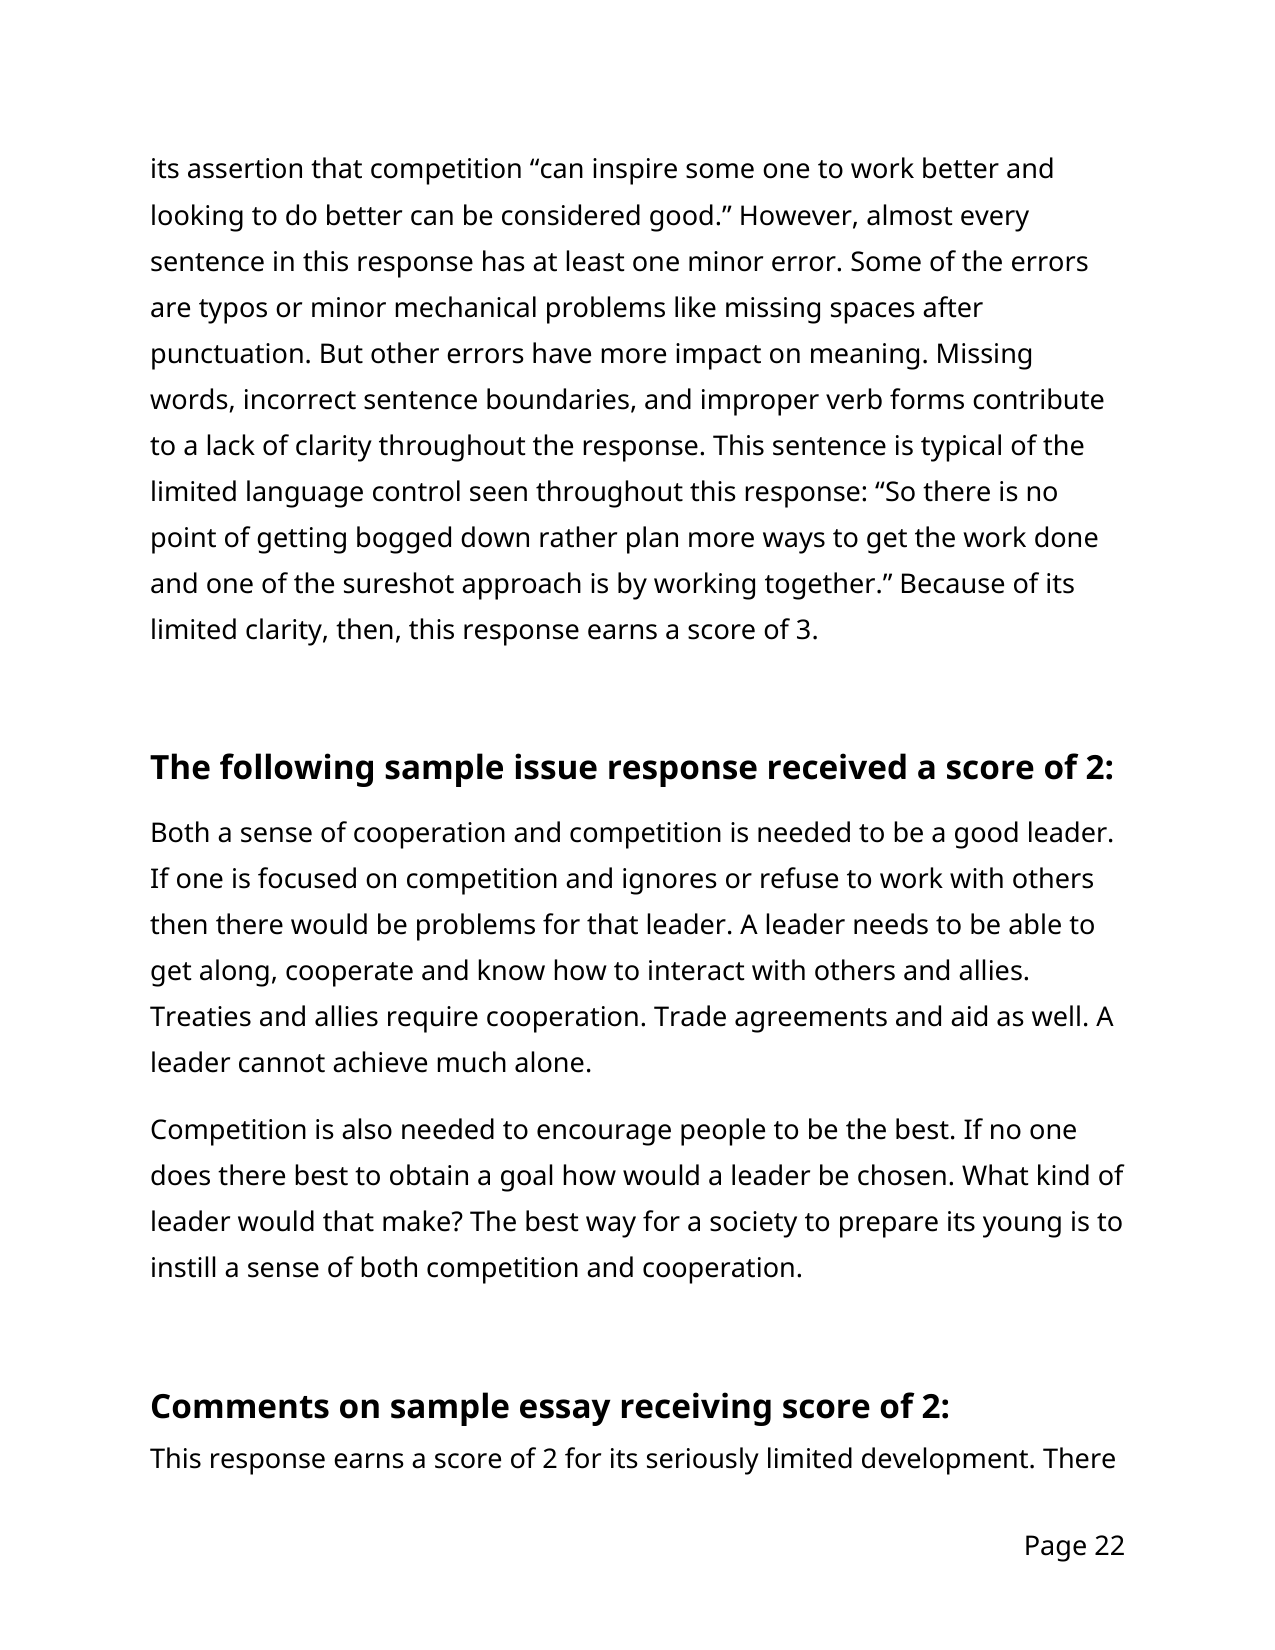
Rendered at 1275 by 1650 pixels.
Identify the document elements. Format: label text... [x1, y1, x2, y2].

subtitle Comments on sample essay receiving score of 2: [150, 1382, 1125, 1428]
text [150, 150, 1125, 647]
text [150, 1439, 1125, 1476]
text Both a sense of cooperation and competition is needed to be a good leader. If one is focused on competition and ignores or refuse to work with others then there would be problems for that leader. A leader needs to be able to get along, cooperate and know how to interact with others and allies. Treaties and allies require cooperation. Trade agreements and aid as well. A leader cannot achieve much alone. [150, 813, 1125, 1081]
subtitle The following sample issue response received a score of 2: [150, 744, 1125, 789]
text Competition is also needed to encourage people to be the best. If no one does there best to obtain a goal how would a leader be chosen. What kind of leader would that make? The best way for a society to prepare its young is to instill a sense of both competition and cooperation. [150, 1111, 1125, 1286]
